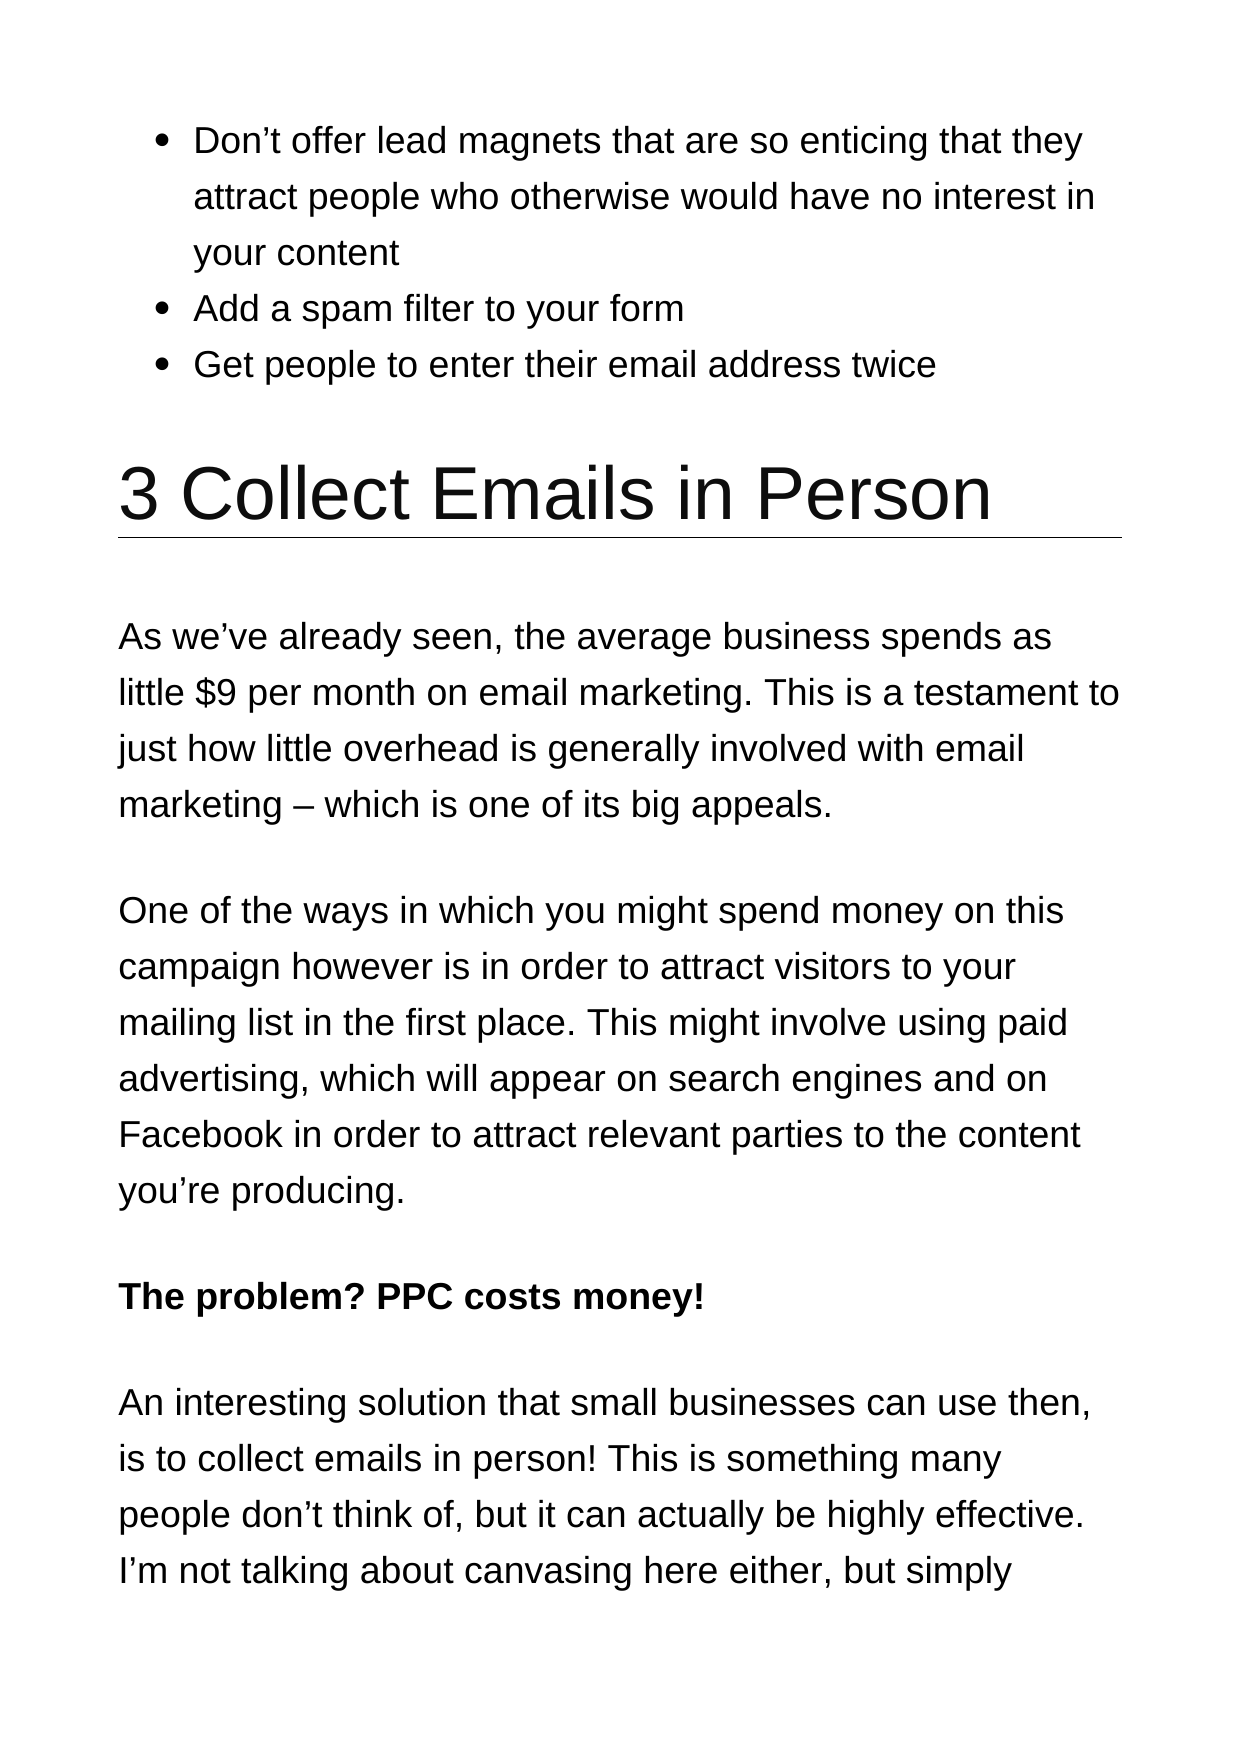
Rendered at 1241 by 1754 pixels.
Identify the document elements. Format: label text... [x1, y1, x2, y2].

list Get people to enter their email address twice [156, 342, 1122, 386]
text As we’ve already seen, the average business spends as little $9 per month on email marketing. This is a testament to just how little overhead is generally involved with email marketing – which is one of its big appeals. [118, 614, 1122, 825]
list Don’t offer lead magnets that are so enticing that they attract people who otherwise would have no interest in your content [156, 118, 1122, 273]
text The problem? PPC costs money! [118, 1274, 1122, 1317]
subtitle 3 Collect Emails in Person [118, 449, 1122, 537]
text One of the ways in which you might spend money on this campaign however is in order to attract visitors to your mailing list in the first place. This might involve using paid advertising, which will appear on search engines and on Facebook in order to attract relevant parties to the content you’re producing. [118, 888, 1122, 1211]
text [118, 1380, 1122, 1592]
list Add a spam filter to your form [156, 286, 1122, 329]
